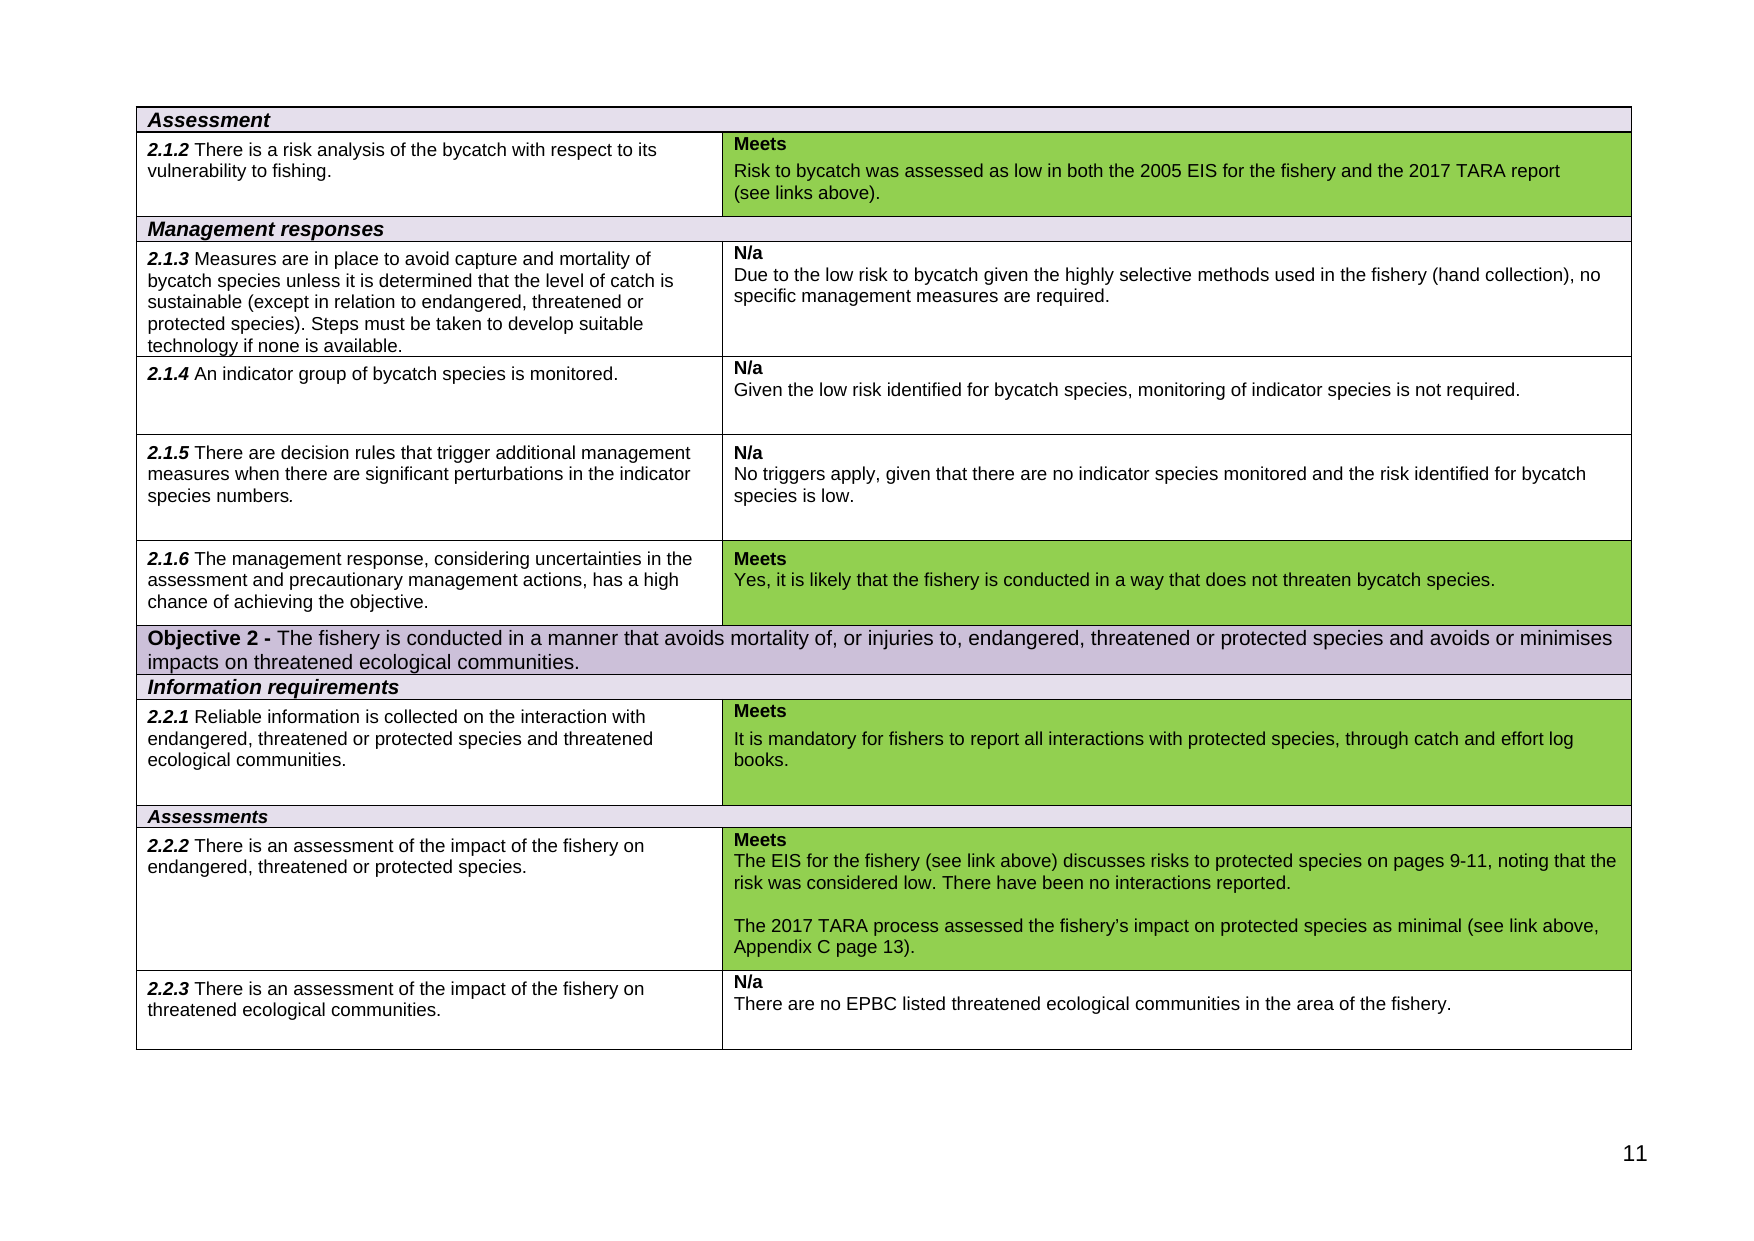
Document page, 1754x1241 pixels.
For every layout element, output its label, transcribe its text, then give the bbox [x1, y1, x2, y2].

table_cell 2.1.4 An indicator group of bycatch species is monitored. [137, 357, 722, 434]
table_cell Management responses [137, 217, 1631, 241]
table_cell 2.1.5 There are decision rules that trigger additional management measures when there are significant perturbations in the indicator species numbers. [137, 435, 722, 540]
table_header Assessment [137, 108, 1631, 131]
table_cell N/a No triggers apply, given that there are no indicator species monitored and the risk identified for bycatch species is low. [723, 435, 1631, 540]
table_cell Meets It is mandatory for fishers to report all interactions with protected species, through catch and effort log books. [723, 700, 1631, 805]
table_cell N/a Given the low risk identified for bycatch species, monitoring of indicator species is not required. [723, 357, 1631, 434]
table_cell N/a Due to the low risk to bycatch given the highly selective methods used in the fishery (hand collection), no specific management measures are required. [723, 242, 1631, 356]
table_cell 2.1.6 The management response, considering uncertainties in the assessment and precautionary management actions, has a high chance of achieving the objective. [137, 541, 722, 625]
table_cell Meets Risk to bycatch was assessed as low in both the 2005 EIS for the fishery and the 2017 TARA report (see links above). [723, 133, 1631, 216]
table_cell 2.2.3 There is an assessment of the impact of the fishery on threatened ecological communities. [137, 971, 722, 1048]
table_cell Information requirements [137, 675, 1631, 699]
table_cell N/a There are no EPBC listed threatened ecological communities in the area of the fishery. [723, 971, 1631, 1048]
table_cell 2.1.2 There is a risk analysis of the bycatch with respect to its vulnerability to fishing. [137, 133, 722, 216]
table_cell Meets Yes, it is likely that the fishery is conducted in a way that does not threaten bycatch species. [723, 541, 1631, 625]
table_cell Objective 2 - The fishery is conducted in a manner that avoids mortality of, or injuries to, endangered, threatened or protected species and avoids or minimises impacts on threatened ecological communities. [137, 626, 1631, 674]
table_cell Meets The EIS for the fishery (see link above) discusses risks to protected species on pages 9-11, noting that the risk was considered low. There have been no interactions reported. The 2017 TARA process assessed the fishery’s impact on protected species as minimal (see link above, Appendix C page 13). [723, 828, 1631, 970]
table_cell 2.2.1 Reliable information is collected on the interaction with endangered, threatened or protected species and threatened ecological communities. [137, 700, 722, 805]
table_cell Assessments [137, 806, 1631, 827]
table_cell 2.1.3 Measures are in place to avoid capture and mortality of bycatch species unless it is determined that the level of catch is sustainable (except in relation to endangered, threatened or protected species). Steps must be taken to develop suitable technology if none is available. [137, 242, 722, 356]
table_cell 2.2.2 There is an assessment of the impact of the fishery on endangered, threatened or protected species. [137, 828, 722, 970]
